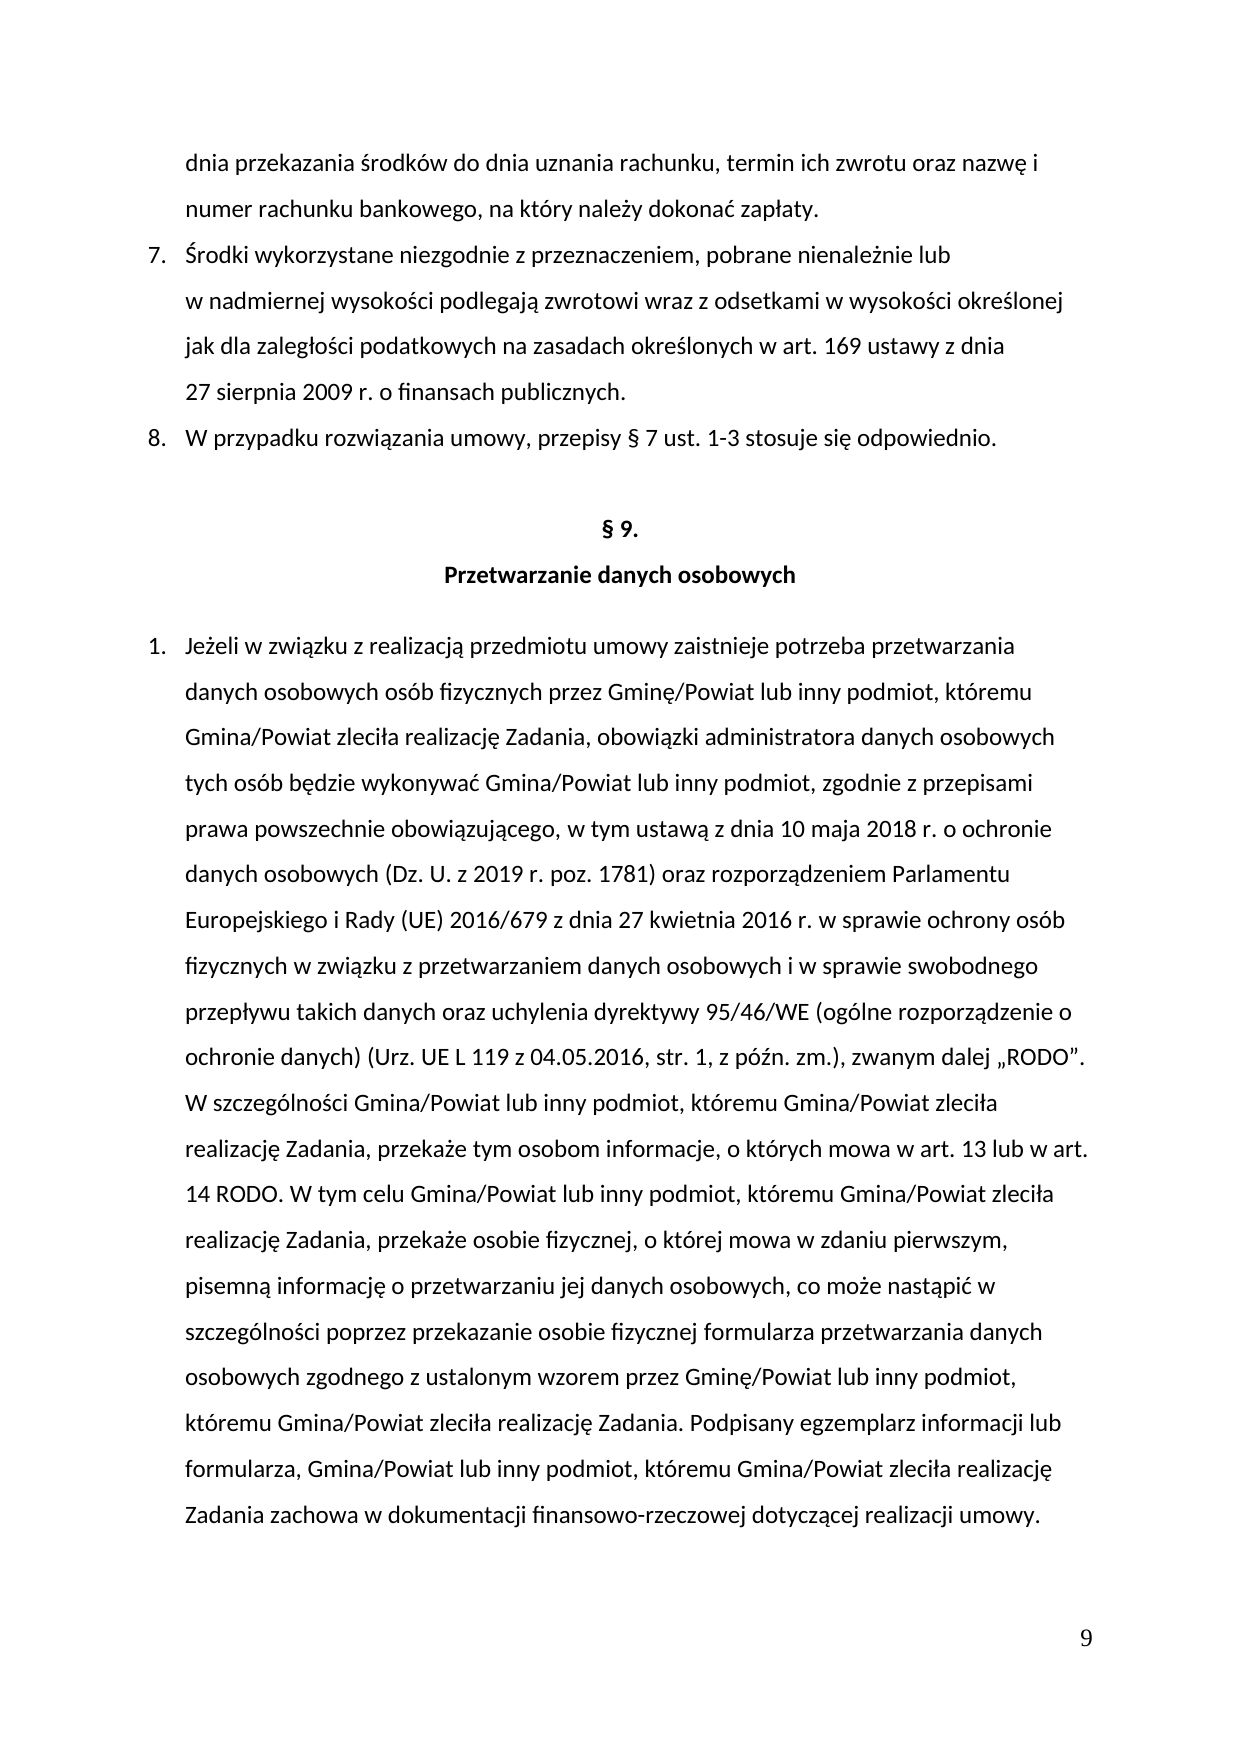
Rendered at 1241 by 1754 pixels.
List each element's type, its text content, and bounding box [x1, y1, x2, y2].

text Przetwarzanie danych osobowych [148, 559, 1093, 590]
text § 9. [148, 513, 1093, 544]
list Jeżeli w związku z realizacją przedmiotu umowy zaistnieje potrzeba przetwarzania danych osobowych osób fizycznych przez Gminę/Powiat lub inny podmiot, któremu Gmina/Powiat zleciła realizację Zadania, obowiązki administratora danych osobowych tych osób będzie wykonywać Gmina/Powiat lub inny podmiot, zgodnie z przepisami prawa powszechnie obowiązującego, w tym ustawą z dnia 10 maja 2018 r. o ochronie danych osobowych (Dz. U. z 2019 r. poz. 1781) oraz rozporządzeniem Parlamentu Europejskiego i Rady (UE) 2016/679 z dnia 27 kwietnia 2016 r. w sprawie ochrony osób fizycznych w związku z przetwarzaniem danych osobowych i w sprawie swobodnego przepływu takich danych oraz uchylenia dyrektywy 95/46/WE (ogólne rozporządzenie o ochronie danych) (Urz. UE L 119 z 04.05.2016, str. 1, z późn. zm.), zwanym dalej „RODO”. W szczególności Gmina/Powiat lub inny podmiot, któremu Gmina/Powiat zleciła realizację Zadania, przekaże tym osobom informacje, o których mowa w art. 13 lub w art. 14 RODO. W tym celu Gmina/Powiat lub inny podmiot, któremu Gmina/Powiat zleciła realizację Zadania, przekaże osobie fizycznej, o której mowa w zdaniu pierwszym, pisemną informację o przetwarzaniu jej danych osobowych, co może nastąpić w szczególności poprzez przekazanie osobie fizycznej formularza przetwarzania danych osobowych zgodnego z ustalonym wzorem przez Gminę/Powiat lub inny podmiot, któremu Gmina/Powiat zleciła realizację Zadania. Podpisany egzemplarz informacji lub formularza, Gmina/Powiat lub inny podmiot, któremu Gmina/Powiat zleciła realizację Zadania zachowa w dokumentacji finansowo-rzeczowej dotyczącej realizacji umowy. [148, 630, 1093, 1529]
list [148, 148, 1093, 224]
list Środki wykorzystane niezgodnie z przeznaczeniem, pobrane nienależnie lub w nadmiernej wysokości podlegają zwrotowi wraz z odsetkami w wysokości określonej jak dla zaległości podatkowych na zasadach określonych w art. 169 ustawy z dnia 27 sierpnia 2009 r. o finansach publicznych. [148, 239, 1093, 407]
list W przypadku rozwiązania umowy, przepisy § 7 ust. 1-3 stosuje się odpowiednio. [148, 422, 1093, 452]
